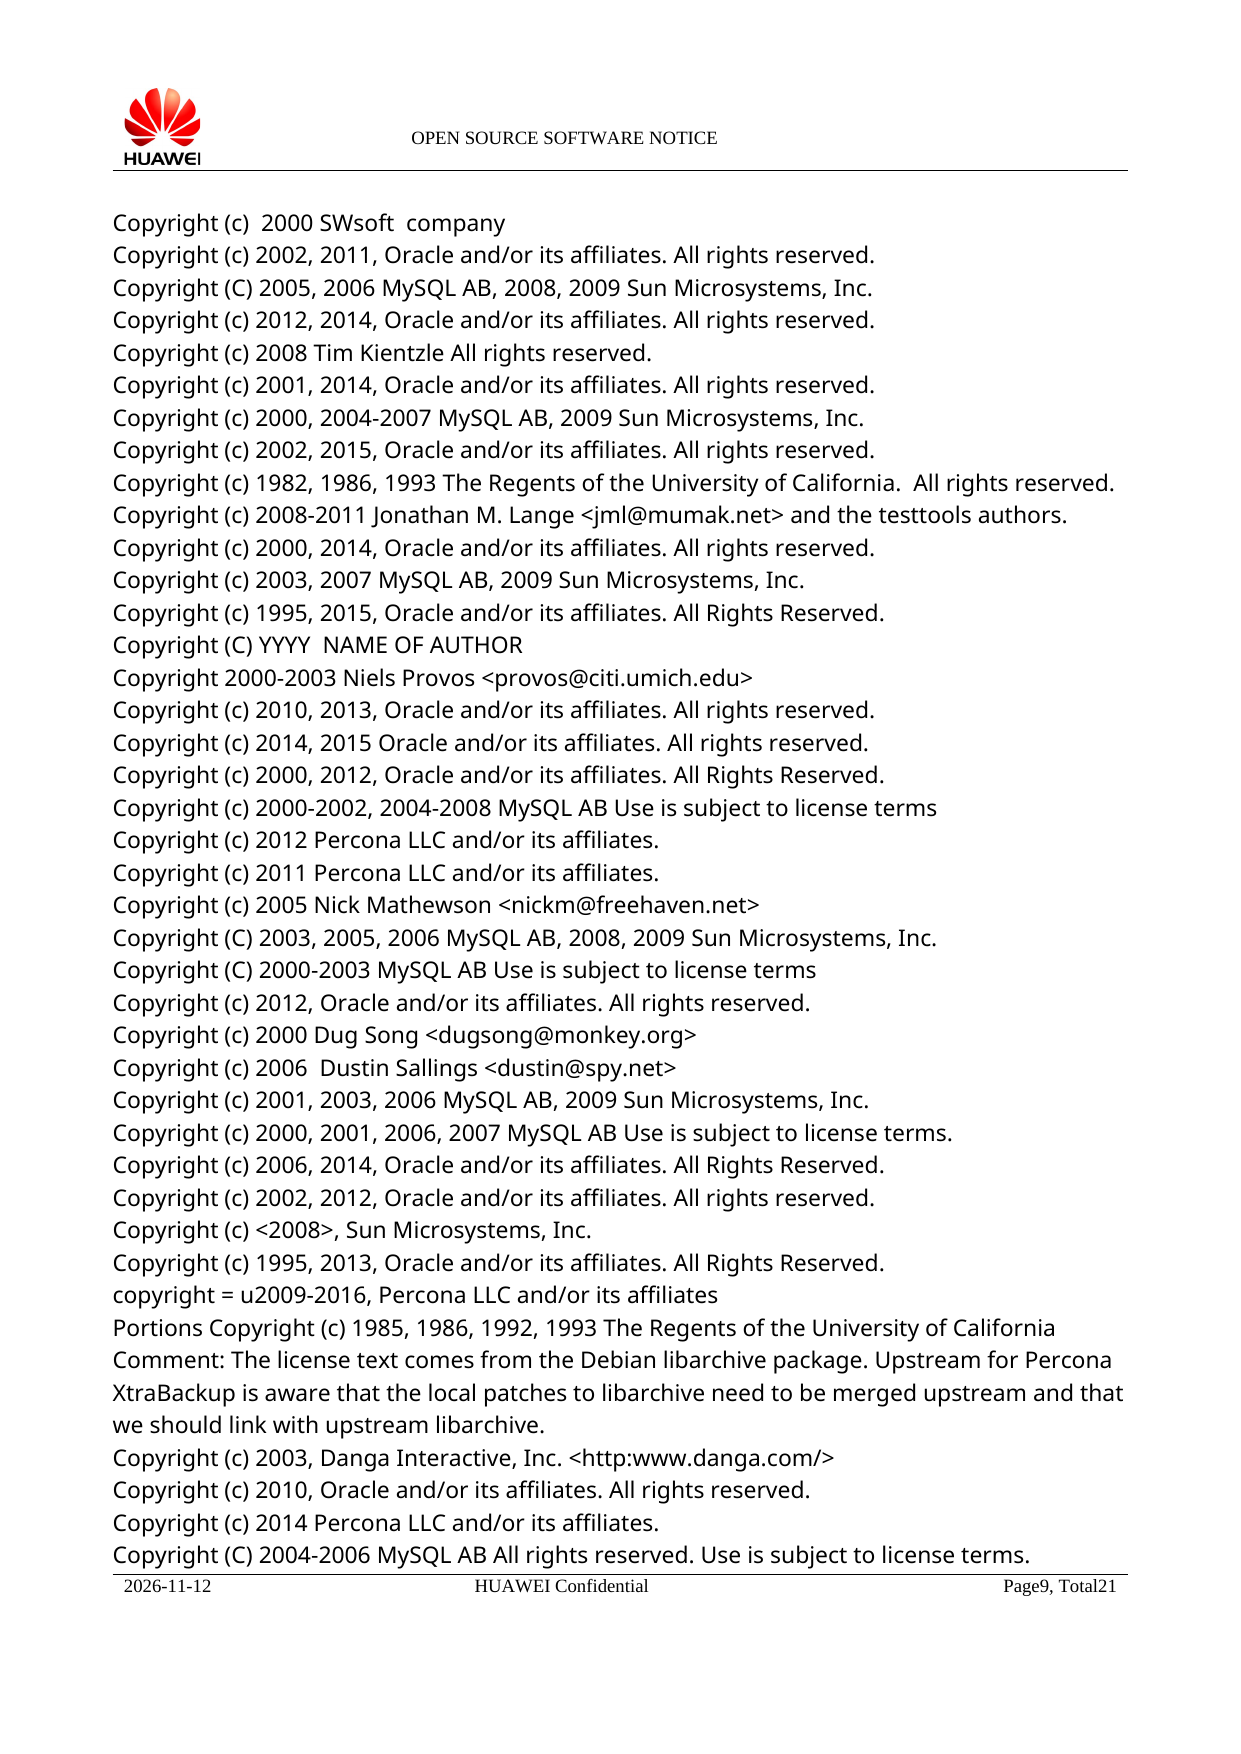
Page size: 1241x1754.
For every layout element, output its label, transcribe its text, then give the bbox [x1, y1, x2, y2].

picture [124, 88, 201, 165]
